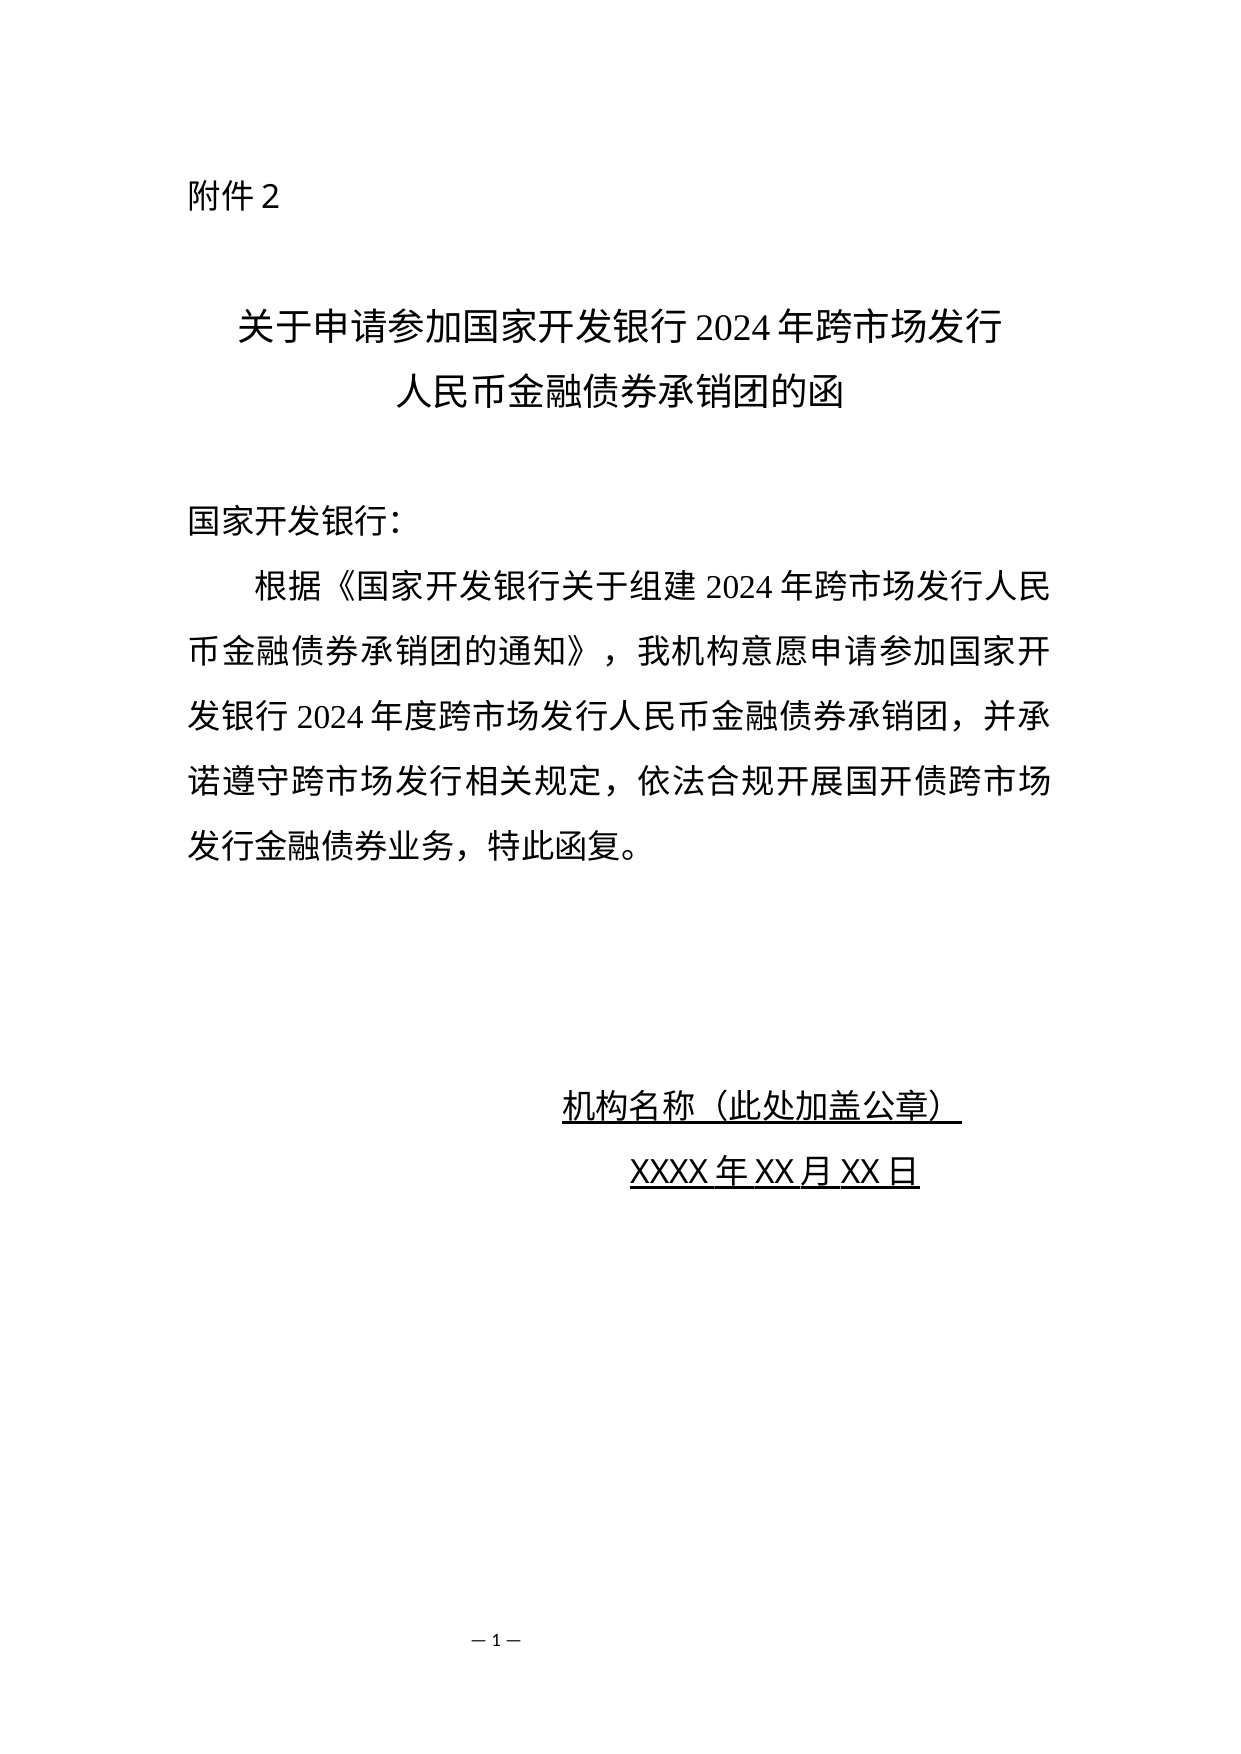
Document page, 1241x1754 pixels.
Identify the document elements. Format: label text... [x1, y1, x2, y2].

text XXXX年XX月XX日 [187, 1137, 1053, 1202]
text 附件2 [187, 162, 1053, 227]
text 国家开发银行： [187, 487, 1053, 552]
text 根据《国家开发银行关于组建2024年跨市场发行人民币金融债券承销团的通知》，我机构意愿申请参加国家开发银行2024年度跨市场发行人民币金融债券承销团，并承诺遵守跨市场发行相关规定，依法合规开展国开债跨市场发行金融债券业务，特此函复。 [187, 552, 1053, 877]
text 人民币金融债券承销团的函 [187, 357, 1053, 422]
text 机构名称（此处加盖公章） [187, 1072, 1053, 1137]
text 关于申请参加国家开发银行2024年跨市场发行 [187, 292, 1053, 357]
